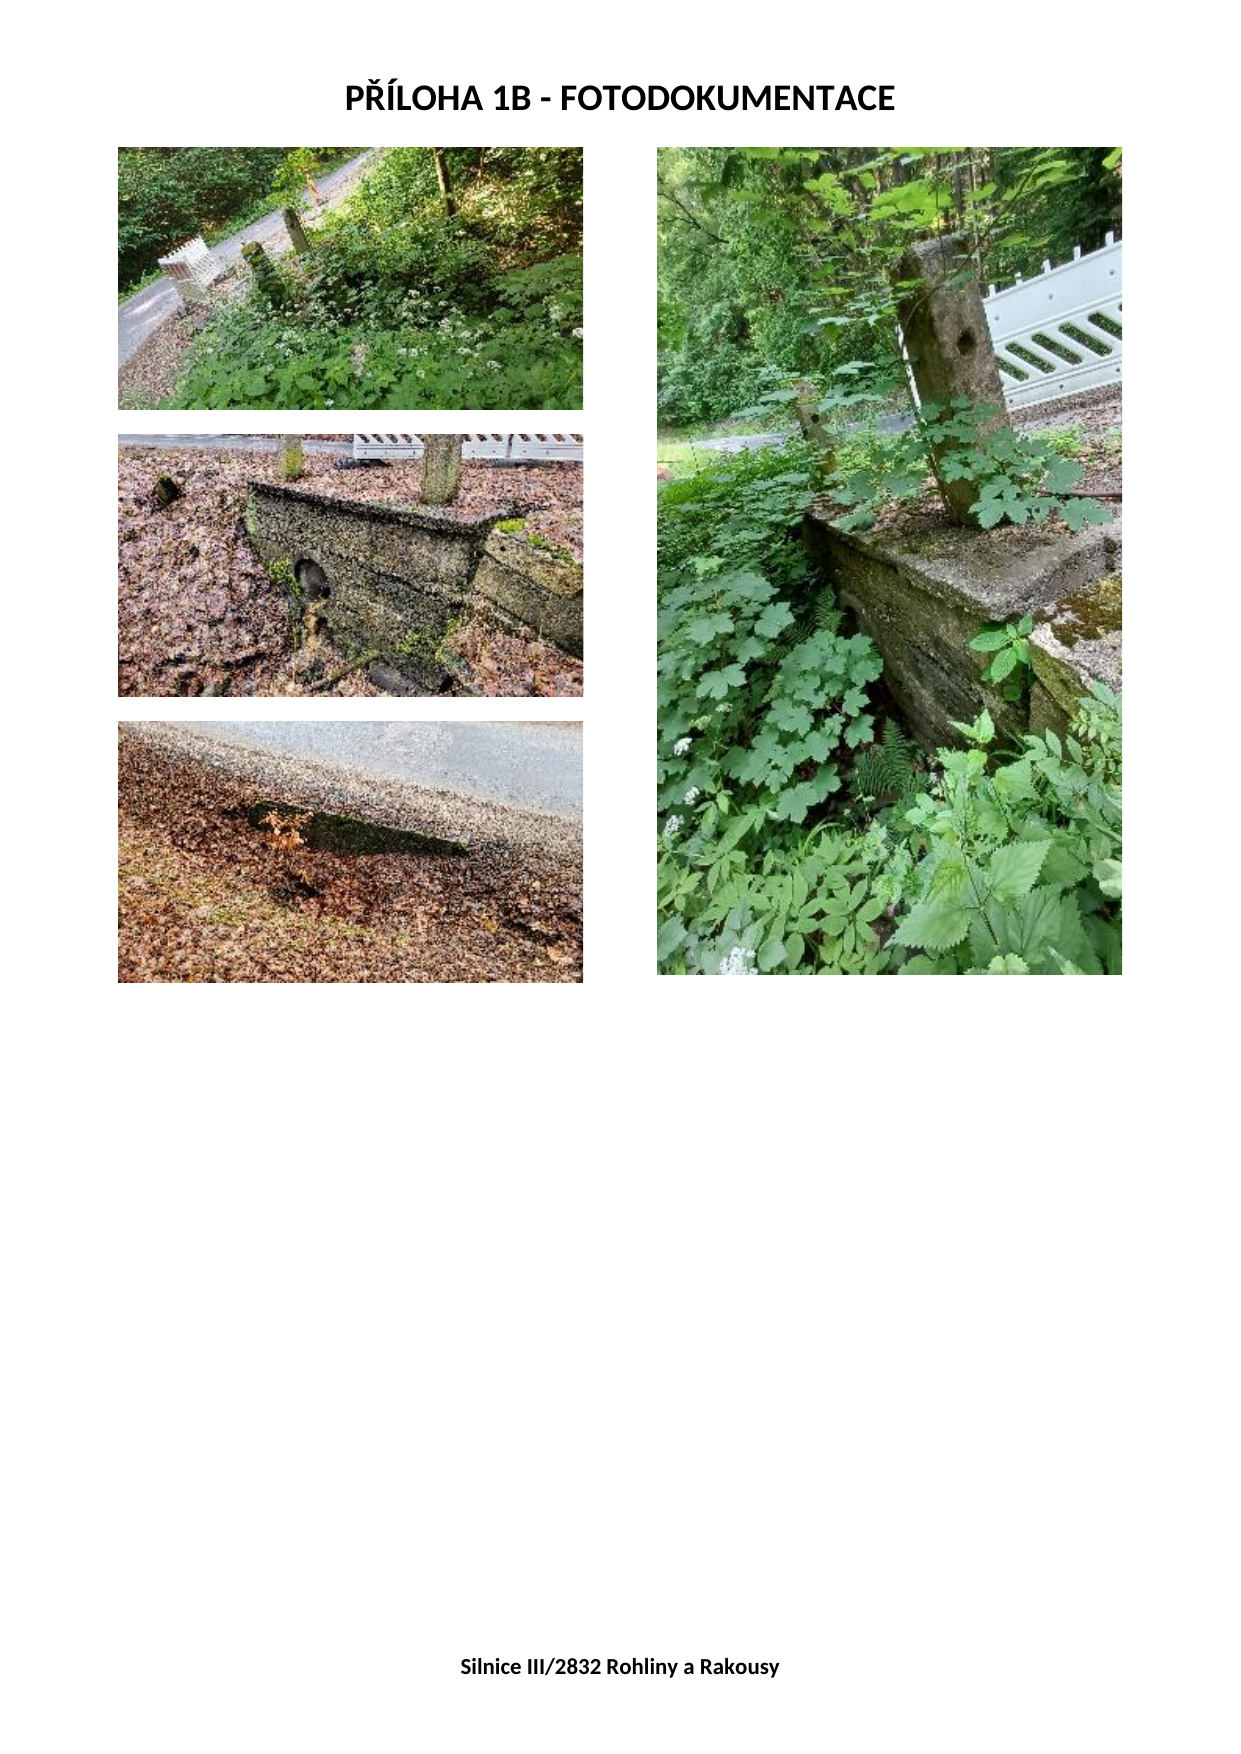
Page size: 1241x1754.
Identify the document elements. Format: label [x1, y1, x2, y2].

picture [657, 147, 1123, 975]
picture [118, 434, 584, 697]
picture [118, 147, 584, 410]
picture [118, 721, 584, 983]
